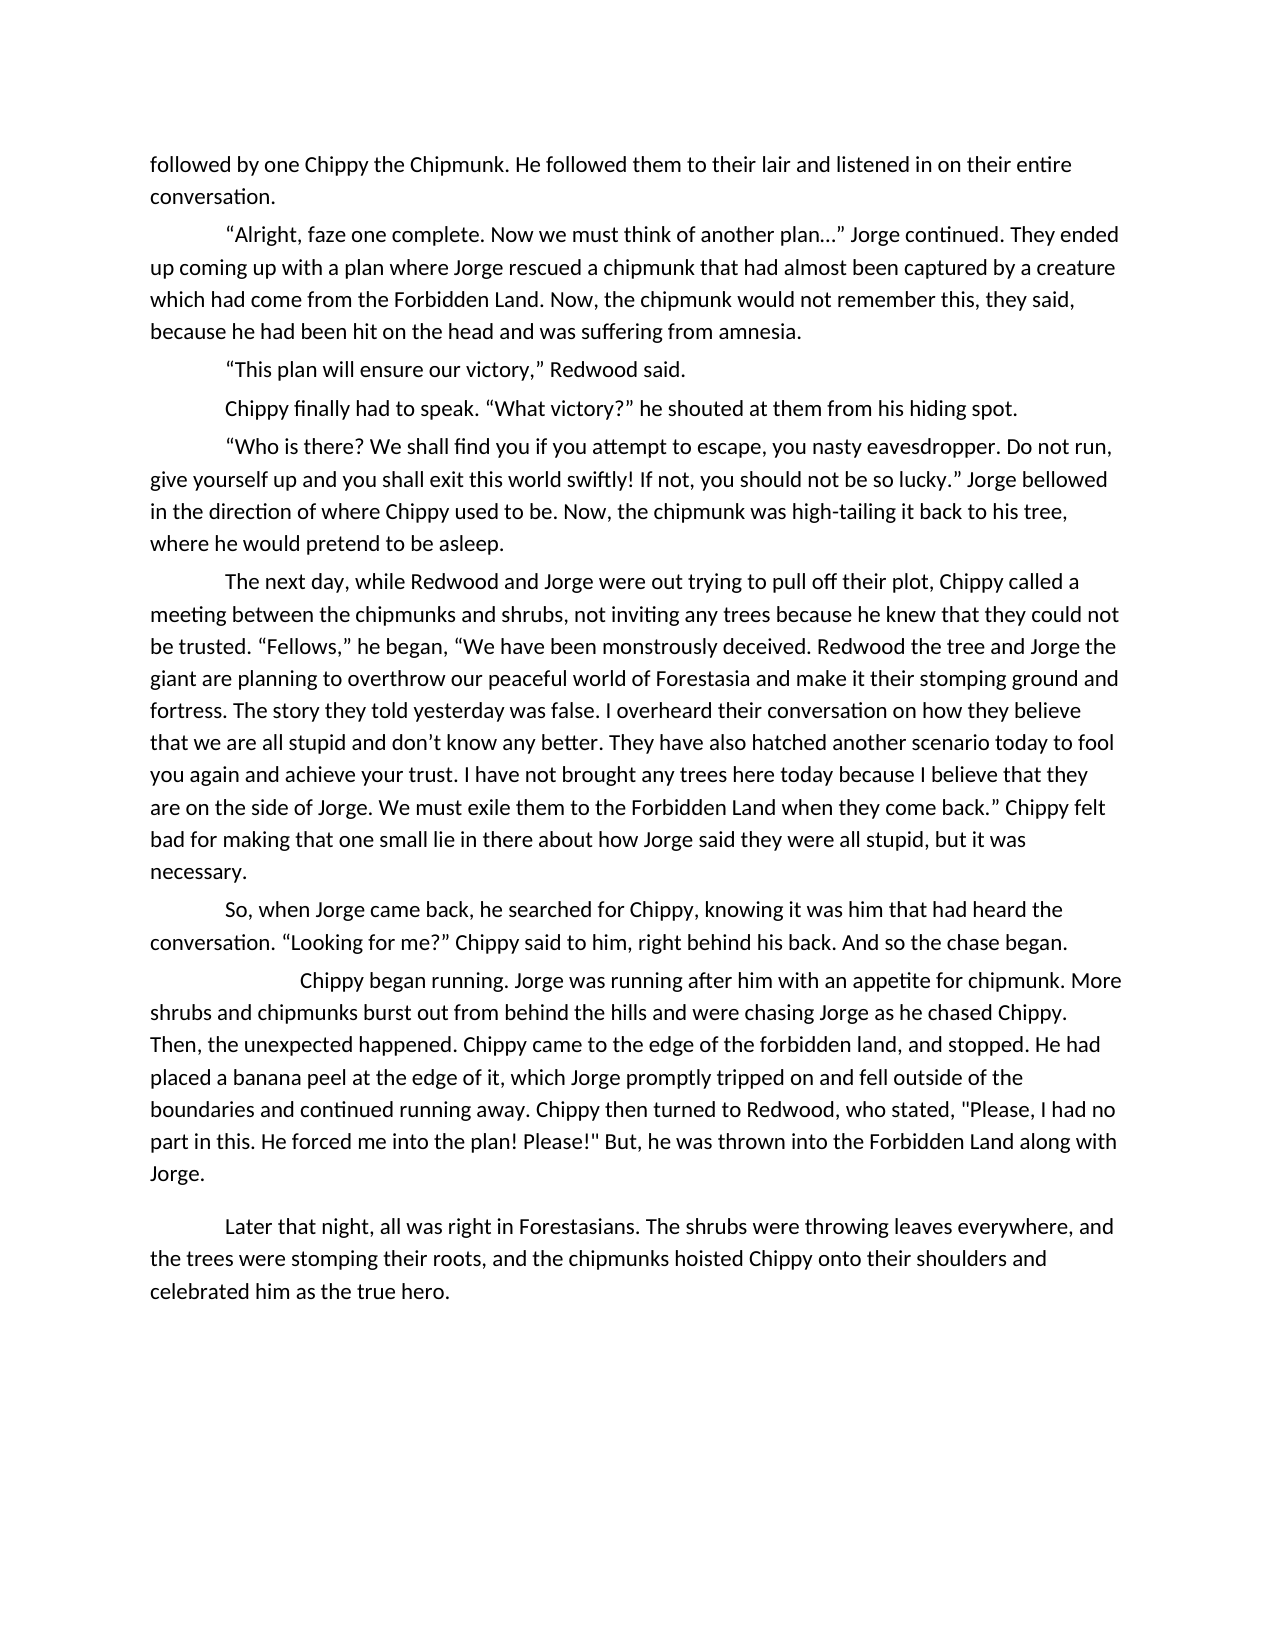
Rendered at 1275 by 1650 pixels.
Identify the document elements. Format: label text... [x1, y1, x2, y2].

text “This plan will ensure our victory,” Redwood said. [150, 356, 1125, 384]
text Later that night, all was right in Forestasians. The shrubs were throwing leaves everywhere, and the trees were stomping their roots, and the chipmunks hoisted Chippy onto their shoulders and celebrated him as the true hero. [150, 1212, 1125, 1305]
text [150, 150, 1125, 210]
text The next day, while Redwood and Jorge were out trying to pull off their plot, Chippy called a meeting between the chipmunks and shrubs, not inviting any trees because he knew that they could not be trusted. “Fellows,” he began, “We have been monstrously deceived. Redwood the tree and Jorge the giant are planning to overthrow our peaceful world of Forestasia and make it their stomping ground and fortress. The story they told yesterday was false. I overheard their conversation on how they believe that we are all stupid and don’t know any better. They have also hatched another scenario today to fool you again and achieve your trust. I have not brought any trees here today because I believe that they are on the side of Jorge. We must exile them to the Forbidden Land when they come back.” Chippy felt bad for making that one small lie in there about how Jorge said they were all stupid, but it was necessary. [150, 567, 1125, 885]
text So, when Jorge came back, he searched for Chippy, knowing it was him that had heard the conversation. “Looking for me?” Chippy said to him, right behind his back. And so the chase began. [150, 896, 1125, 956]
text Chippy began running. Jorge was running after him with an appetite for chipmunk. More shrubs and chipmunks burst out from behind the hills and were chasing Jorge as he chased Chippy. Then, the unexpected happened. Chippy came to the edge of the forbidden land, and stopped. He had placed a banana peel at the edge of it, which Jorge promptly tripped on and fell outside of the boundaries and continued running away. Chippy then turned to Redwood, who stated, "Please, I had no part in this. He forced me into the plan! Please!" But, he was thrown into the Forbidden Land along with Jorge. [150, 966, 1125, 1187]
text Chippy finally had to speak. “What victory?” he shouted at them from his hiding spot. [150, 394, 1125, 422]
text “Alright, faze one complete. Now we must think of another plan…” Jorge continued. They ended up coming up with a plan where Jorge rescued a chipmunk that had almost been captured by a creature which had come from the Forbidden Land. Now, the chipmunk would not remember this, they said, because he had been hit on the head and was suffering from amnesia. [150, 221, 1125, 345]
text “Who is there? We shall find you if you attempt to escape, you nasty eavesdropper. Do not run, give yourself up and you shall exit this world swiftly! If not, you should not be so lucky.” Jorge bellowed in the direction of where Chippy used to be. Now, the chipmunk was high-tailing it back to his tree, where he would pretend to be asleep. [150, 432, 1125, 557]
